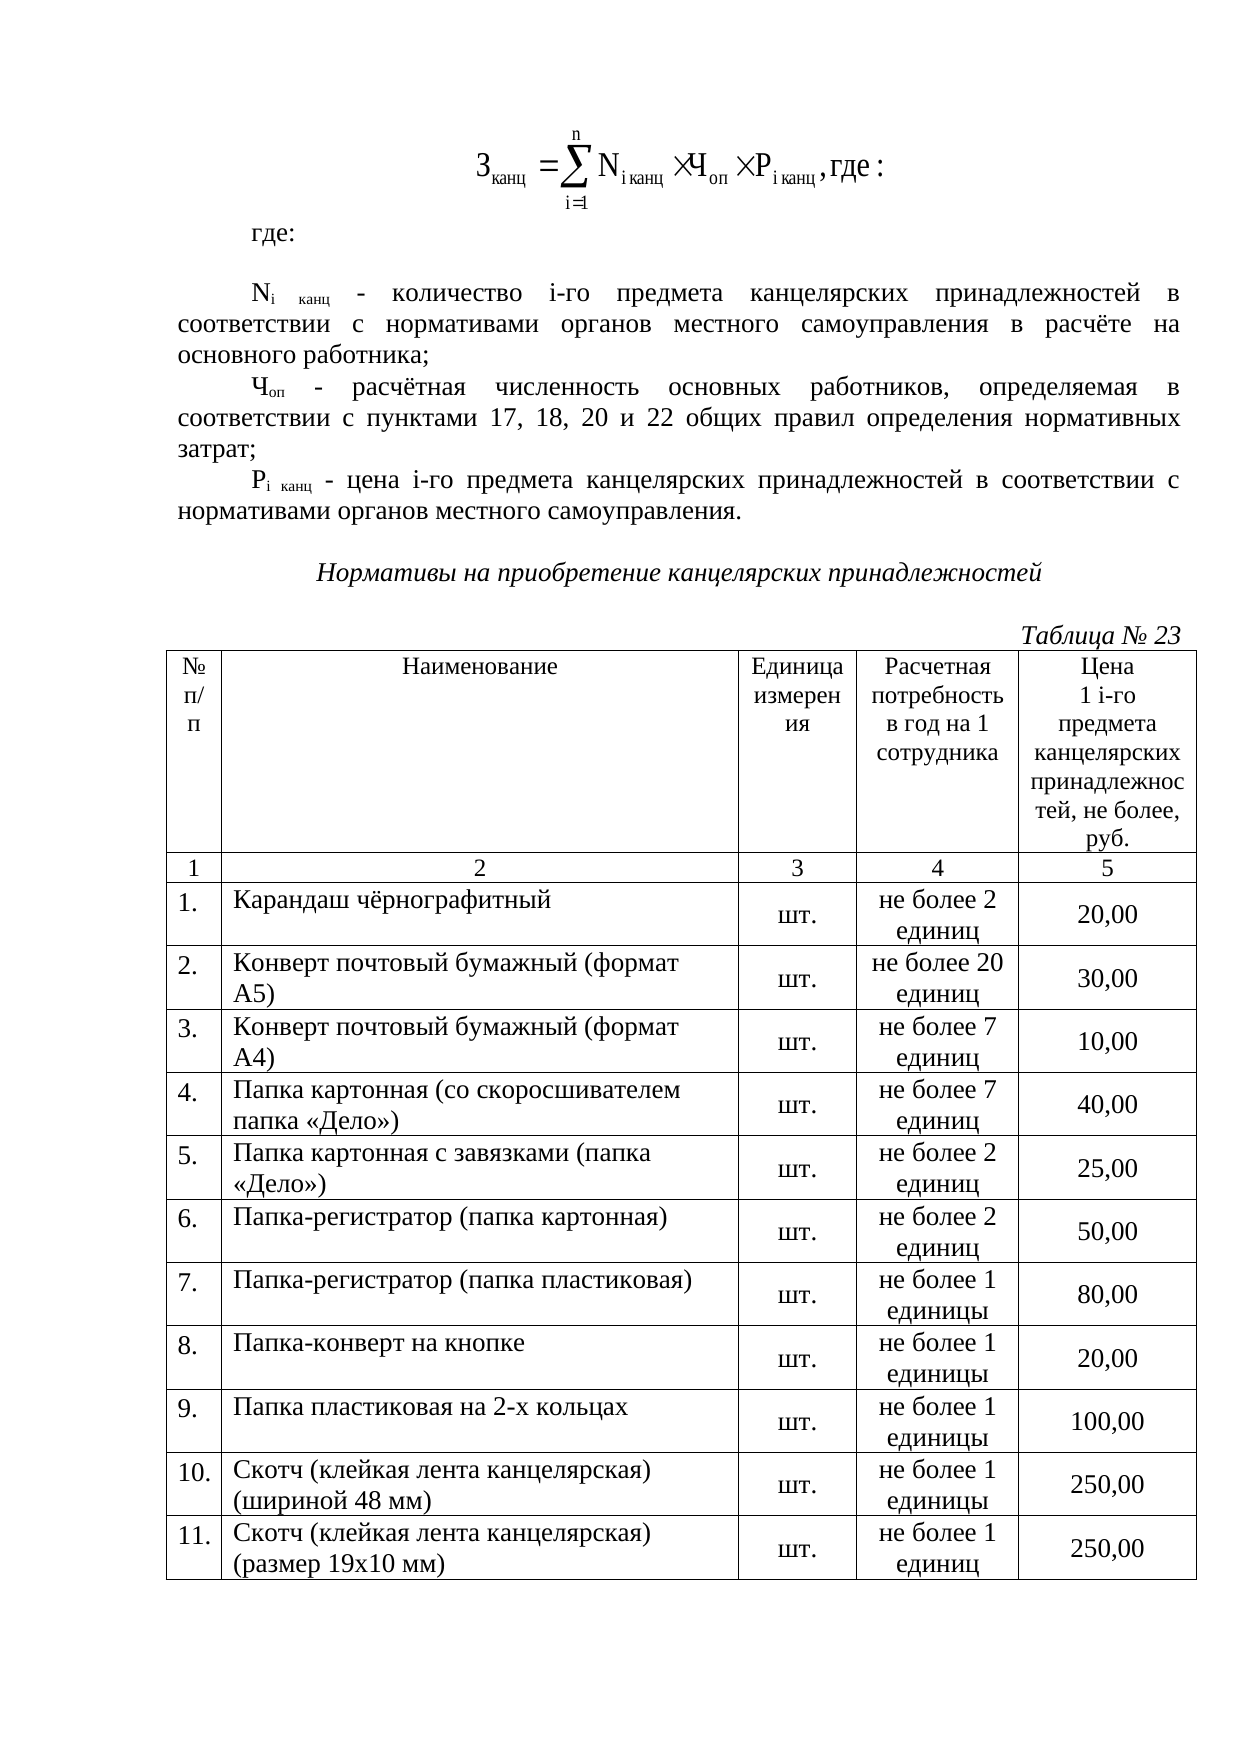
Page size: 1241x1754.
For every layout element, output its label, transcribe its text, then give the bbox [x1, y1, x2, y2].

table_cell Конверт почтовый бумажный (формат А5) [222, 946, 738, 1009]
table_cell [167, 1263, 221, 1325]
table_cell [167, 1136, 221, 1199]
table_cell шт. [739, 1516, 856, 1579]
table_cell 250,00 [1019, 1453, 1196, 1515]
table_cell Папка-конверт на кнопке [222, 1326, 738, 1389]
table_cell 20,00 [1019, 883, 1196, 945]
table_cell не более 2 единиц [857, 1200, 1018, 1262]
table_cell 5 [1019, 853, 1196, 882]
table_cell шт. [739, 1453, 856, 1515]
text где: [177, 216, 1181, 247]
table_cell Папка картонная (со скоросшивателем папка «Дело») [222, 1073, 738, 1135]
table_cell не более 20 единиц [857, 946, 1018, 1009]
table_cell 40,00 [1019, 1073, 1196, 1135]
text Таблица № 23 [177, 619, 1181, 650]
table_cell шт. [739, 1010, 856, 1072]
table_cell [167, 946, 221, 1009]
table_header Наименование [222, 651, 738, 852]
table_cell не более 1 единицы [857, 1326, 1018, 1389]
table_cell не более 7 единиц [857, 1073, 1018, 1135]
table_cell 100,00 [1019, 1390, 1196, 1452]
table_cell шт. [739, 1136, 856, 1199]
table_cell [167, 1326, 221, 1389]
table_cell 1 [167, 853, 221, 882]
text Ni канц - количество i-го предмета канцелярских принадлежностей в соответствии с нормативами органов местного самоуправления в расчёте на основного работника; [177, 276, 1181, 370]
table_cell не более 1 единицы [857, 1263, 1018, 1325]
table_cell Папка-регистратор (папка картонная) [222, 1200, 738, 1262]
table_cell не более 1 единицы [857, 1390, 1018, 1452]
table_cell шт. [739, 946, 856, 1009]
table_cell не более 7 единиц [857, 1010, 1018, 1072]
table_cell 10,00 [1019, 1010, 1196, 1072]
table_cell Папка пластиковая на 2-х кольцах [222, 1390, 738, 1452]
table_cell 80,00 [1019, 1263, 1196, 1325]
table_cell [167, 1390, 221, 1452]
table_cell 3 [739, 853, 856, 882]
text Нормативы на приобретение канцелярских принадлежностей [177, 557, 1181, 588]
table_cell [167, 1453, 221, 1515]
table_cell [167, 1516, 221, 1579]
table_cell 50,00 [1019, 1200, 1196, 1262]
table_cell 20,00 [1019, 1326, 1196, 1389]
table_cell Папка картонная с завязками (папка «Дело») [222, 1136, 738, 1199]
table_cell 2 [222, 853, 738, 882]
table_header № п/п [167, 651, 221, 852]
table_cell 25,00 [1019, 1136, 1196, 1199]
table_cell шт. [739, 1200, 856, 1262]
table_cell 250,00 [1019, 1516, 1196, 1579]
table_header Единица измерения [739, 651, 856, 852]
table_cell Скотч (клейкая лента канцелярская) (шириной [222, 1453, 738, 1515]
table_cell не более 2 единиц [857, 1136, 1018, 1199]
table_cell [167, 883, 221, 945]
table_cell шт. [739, 883, 856, 945]
table_cell Скотч (клейкая лента канцелярская) (размер 19х10 мм) [222, 1516, 738, 1579]
table_cell [167, 1200, 221, 1262]
text Чоп - расчётная численность основных работников, определяемая в соответствии с пунктами 17, 18, 20 и 22 общих правил определения нормативных затрат; [177, 370, 1181, 463]
text Pi канц - цена i-го предмета канцелярских принадлежностей в соответствии с нормативами органов местного самоуправления. [177, 463, 1181, 525]
table_cell шт. [739, 1390, 856, 1452]
table_cell не более 2 единиц [857, 883, 1018, 945]
table_header Расчетная потребность в год на 1 сотрудника [857, 651, 1018, 852]
table_cell шт. [739, 1263, 856, 1325]
table_cell шт. [739, 1073, 856, 1135]
table_cell 30,00 [1019, 946, 1196, 1009]
table_cell [167, 1073, 221, 1135]
table_cell не более 1 единицы [857, 1453, 1018, 1515]
table_header Цена 1 i-го предмета канцелярских принадлежностей, не более, руб. [1019, 651, 1196, 852]
table_cell не более 1 единиц [857, 1516, 1018, 1579]
table_cell [167, 1010, 221, 1072]
table_cell шт. [739, 1326, 856, 1389]
table_cell Папка-регистратор (папка пластиковая) [222, 1263, 738, 1325]
table_cell 4 [857, 853, 1018, 882]
table_cell Карандаш чёрнографитный [222, 883, 738, 945]
table_cell Конверт почтовый бумажный (формат А4) [222, 1010, 738, 1072]
